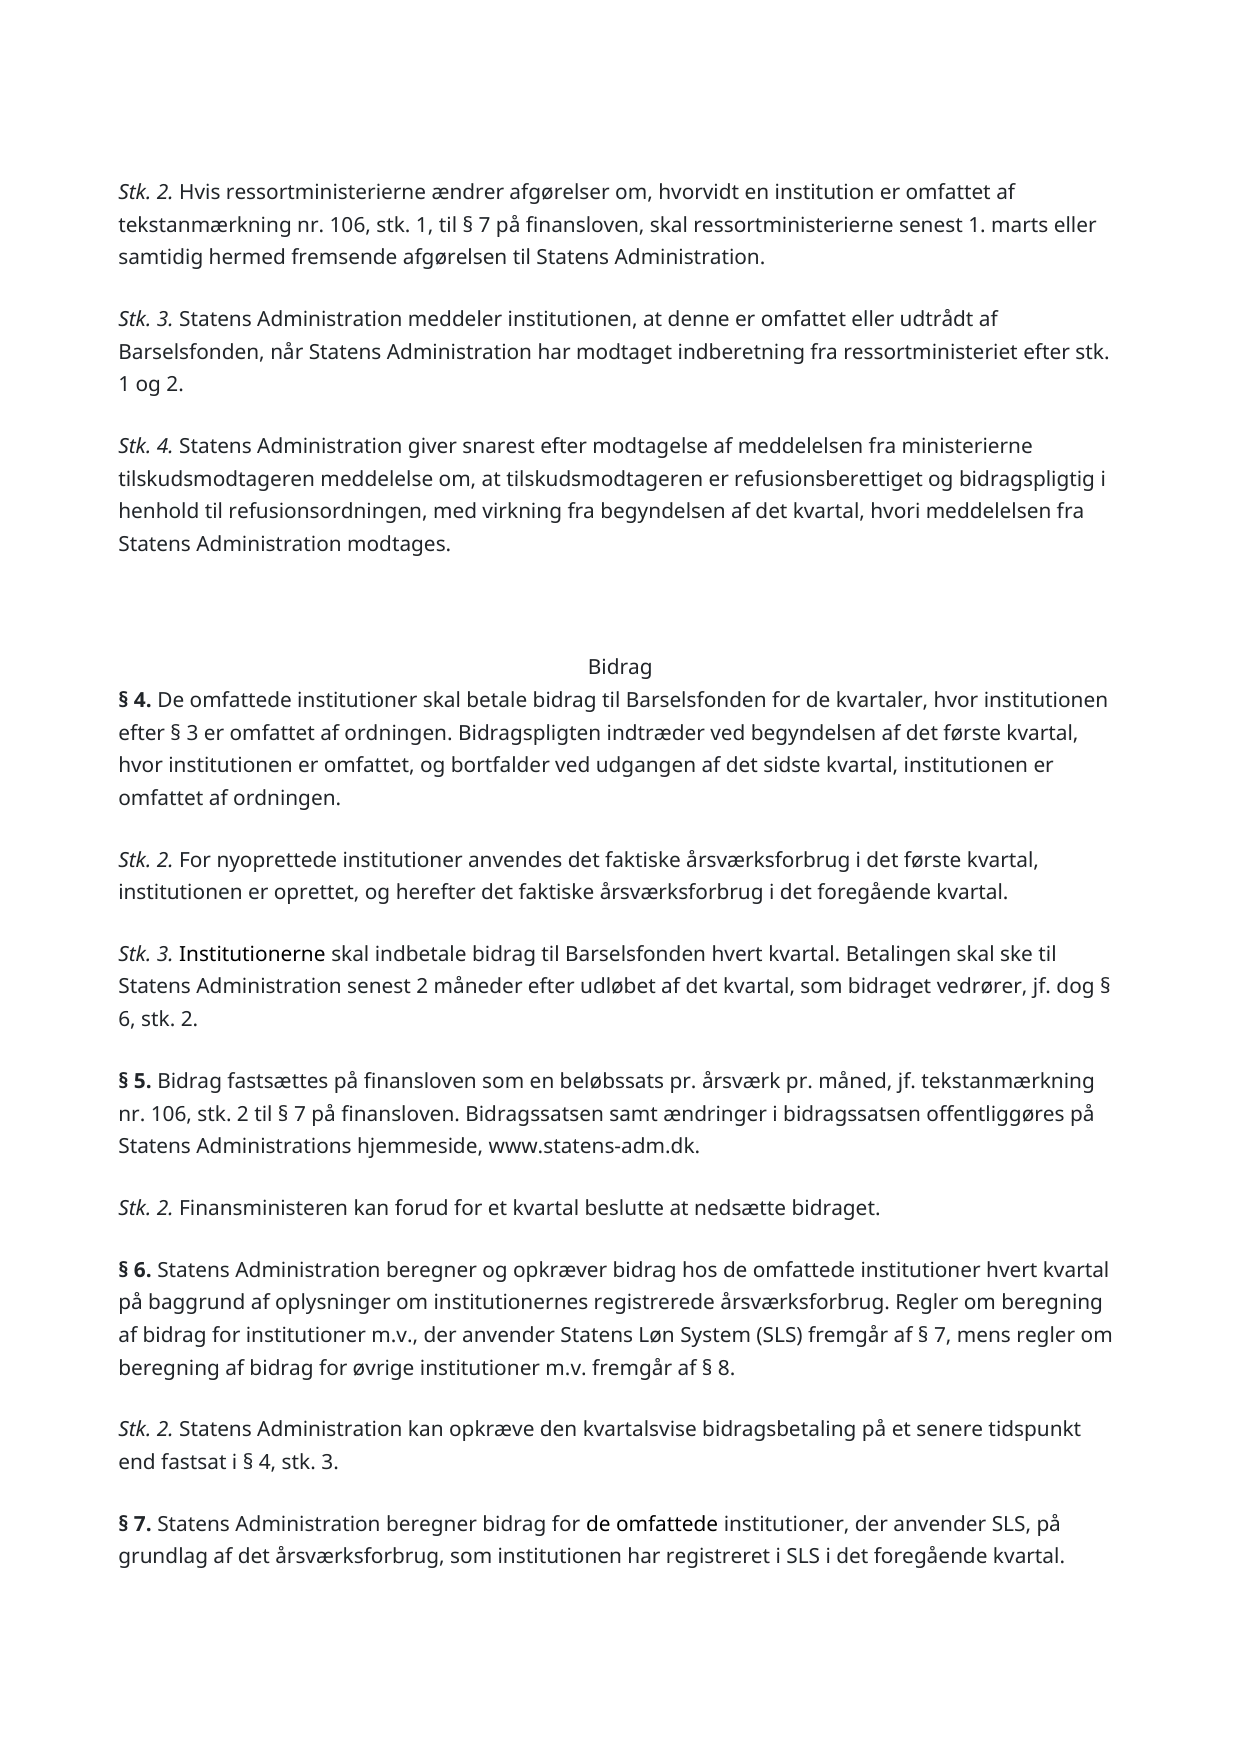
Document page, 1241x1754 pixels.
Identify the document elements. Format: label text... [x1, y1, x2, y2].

text Stk. 3. Institutionerne skal indbetale bidrag til Barselsfonden hvert kvartal. Betalingen skal ske til Statens Administration senest 2 måneder efter udløbet af det kvartal, som bidraget vedrører, jf. dog § 6, stk. 2. [118, 939, 1122, 1033]
text Bidrag [118, 652, 1122, 681]
text Stk. 2. For nyoprettede institutioner anvendes det faktiske årsværksforbrug i det første kvartal, institutionen er oprettet, og herefter det faktiske årsværksforbrug i det foregående kvartal. [118, 845, 1122, 906]
text Stk. 2. Hvis ressortministerierne ændrer afgørelser om, hvorvidt en institution er omfattet af tekstanmærkning nr. 106, stk. 1, til § 7 på finansloven, skal ressortministerierne senest 1. marts eller samtidig hermed fremsende afgørelsen til Statens Administration. [118, 177, 1122, 271]
text Stk. 2. Statens Administration kan opkræve den kvartalsvise bidragsbetaling på et senere tidspunkt end fastsat i § 4, stk. 3. [118, 1414, 1122, 1475]
text § 6. Statens Administration beregner og opkræver bidrag hos de omfattede institutioner hvert kvartal på baggrund af oplysninger om institutionernes registrerede årsværksforbrug. Regler om beregning af bidrag for institutioner m.v., der anvender Statens Løn System (SLS) fremgår af § 7, mens regler om beregning af bidrag for øvrige institutioner m.v. fremgår af § 8. [118, 1255, 1122, 1381]
text Stk. 3. Statens Administration meddeler institutionen, at denne er omfattet eller udtrådt af Barselsfonden, når Statens Administration har modtaget indberetning fra ressortministeriet efter stk. 1 og 2. [118, 304, 1122, 398]
text § 4. De omfattede institutioner skal betale bidrag til Barselsfonden for de kvartaler, hvor institutionen efter § 3 er omfattet af ordningen. Bidragspligten indtræder ved begyndelsen af det første kvartal, hvor institutionen er omfattet, og bortfalder ved udgangen af det sidste kvartal, institutionen er omfattet af ordningen. [118, 685, 1122, 811]
text Stk. 2. Finansministeren kan forud for et kvartal beslutte at nedsætte bidraget. [118, 1193, 1122, 1221]
text Stk. 4. Statens Administration giver snarest efter modtagelse af meddelelsen fra ministerierne tilskudsmodtageren meddelelse om, at tilskudsmodtageren er refusionsberettiget og bidragspligtig i henhold til refusionsordningen, med virkning fra begyndelsen af det kvartal, hvori meddelelsen fra Statens Administration modtages. [118, 431, 1122, 557]
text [118, 1509, 1122, 1570]
text § 5. Bidrag fastsættes på finansloven som en beløbssats pr. årsværk pr. måned, jf. tekstanmærkning nr. 106, stk. 2 til § 7 på finansloven. Bidragssatsen samt ændringer i bidragssatsen offentliggøres på Statens Administrations hjemmeside, www.statens-adm.dk. [118, 1066, 1122, 1160]
